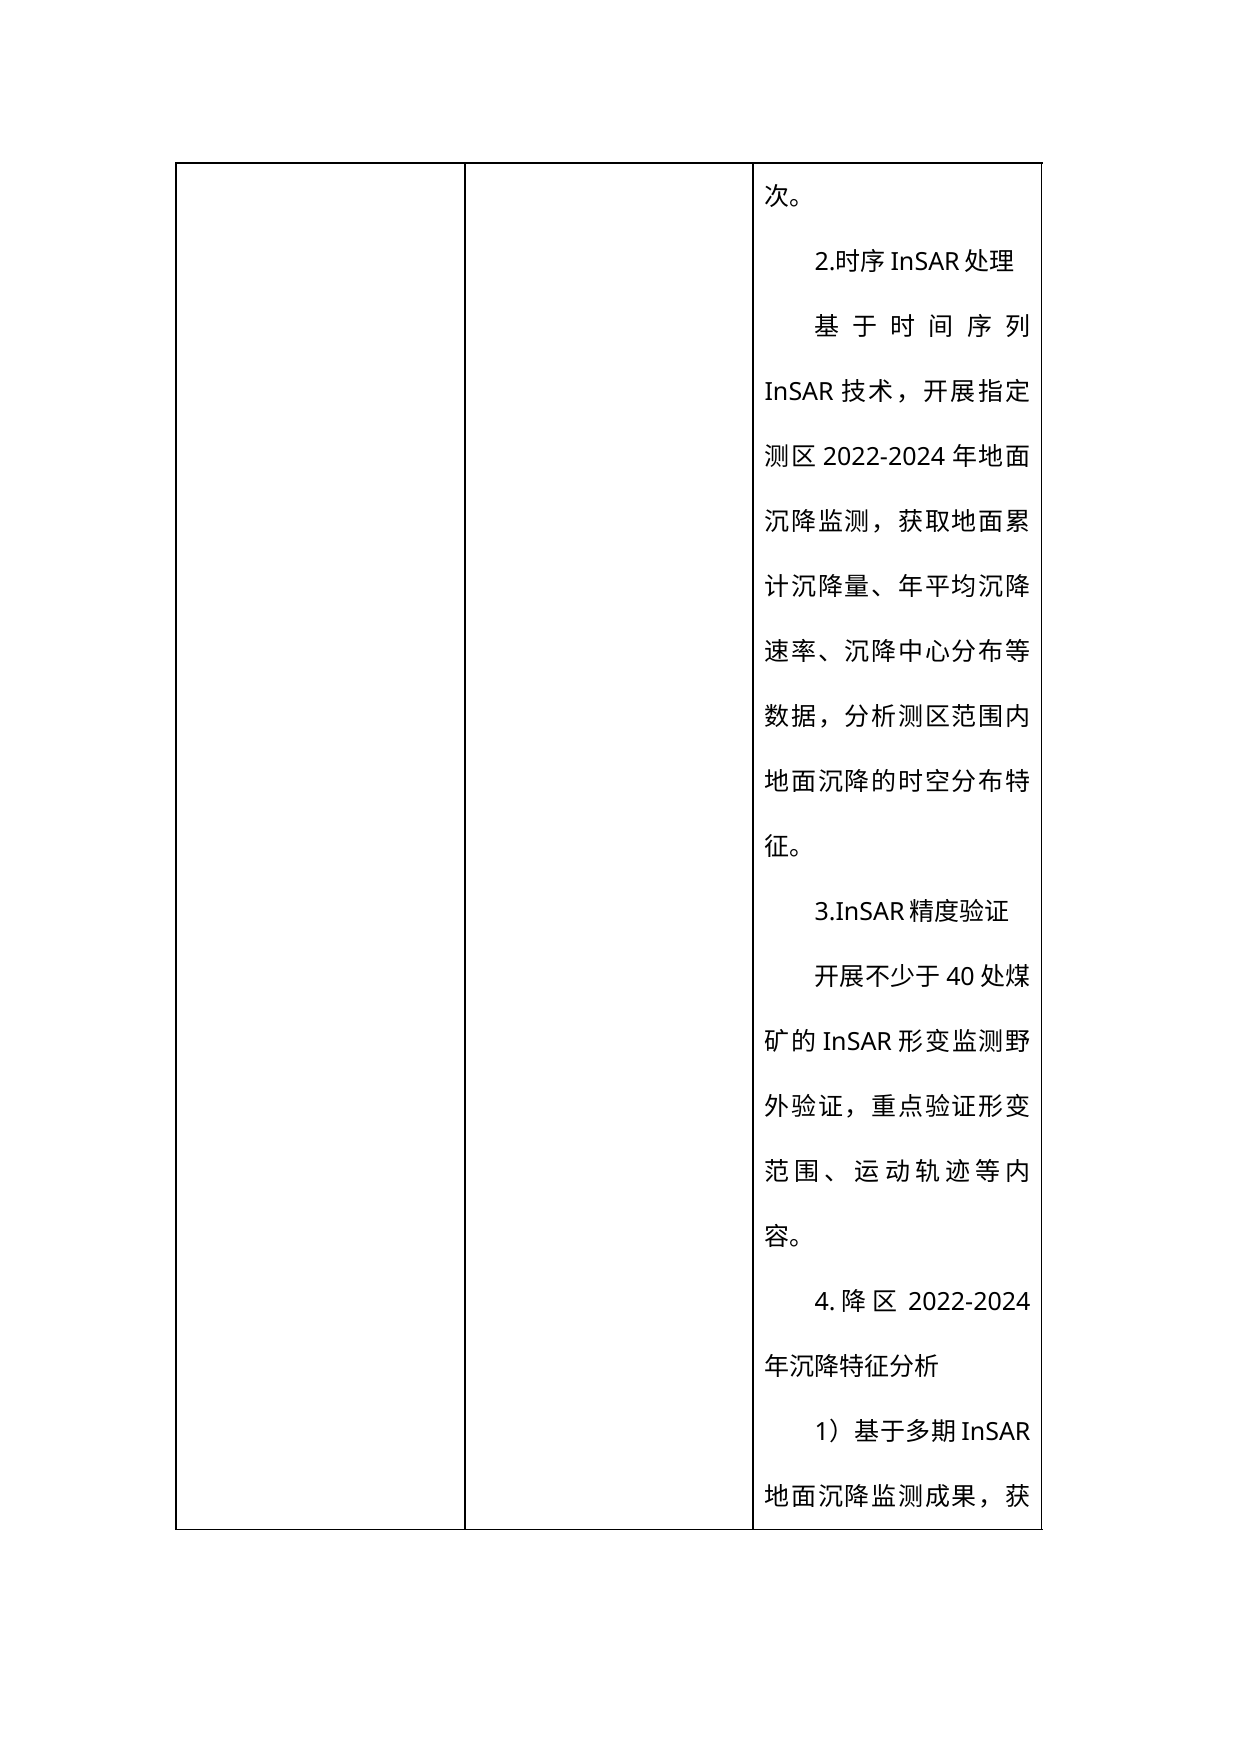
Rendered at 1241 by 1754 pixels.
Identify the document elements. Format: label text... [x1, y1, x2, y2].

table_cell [754, 164, 1041, 1528]
table_cell 1 [466, 164, 752, 1528]
table_cell [177, 164, 464, 1528]
